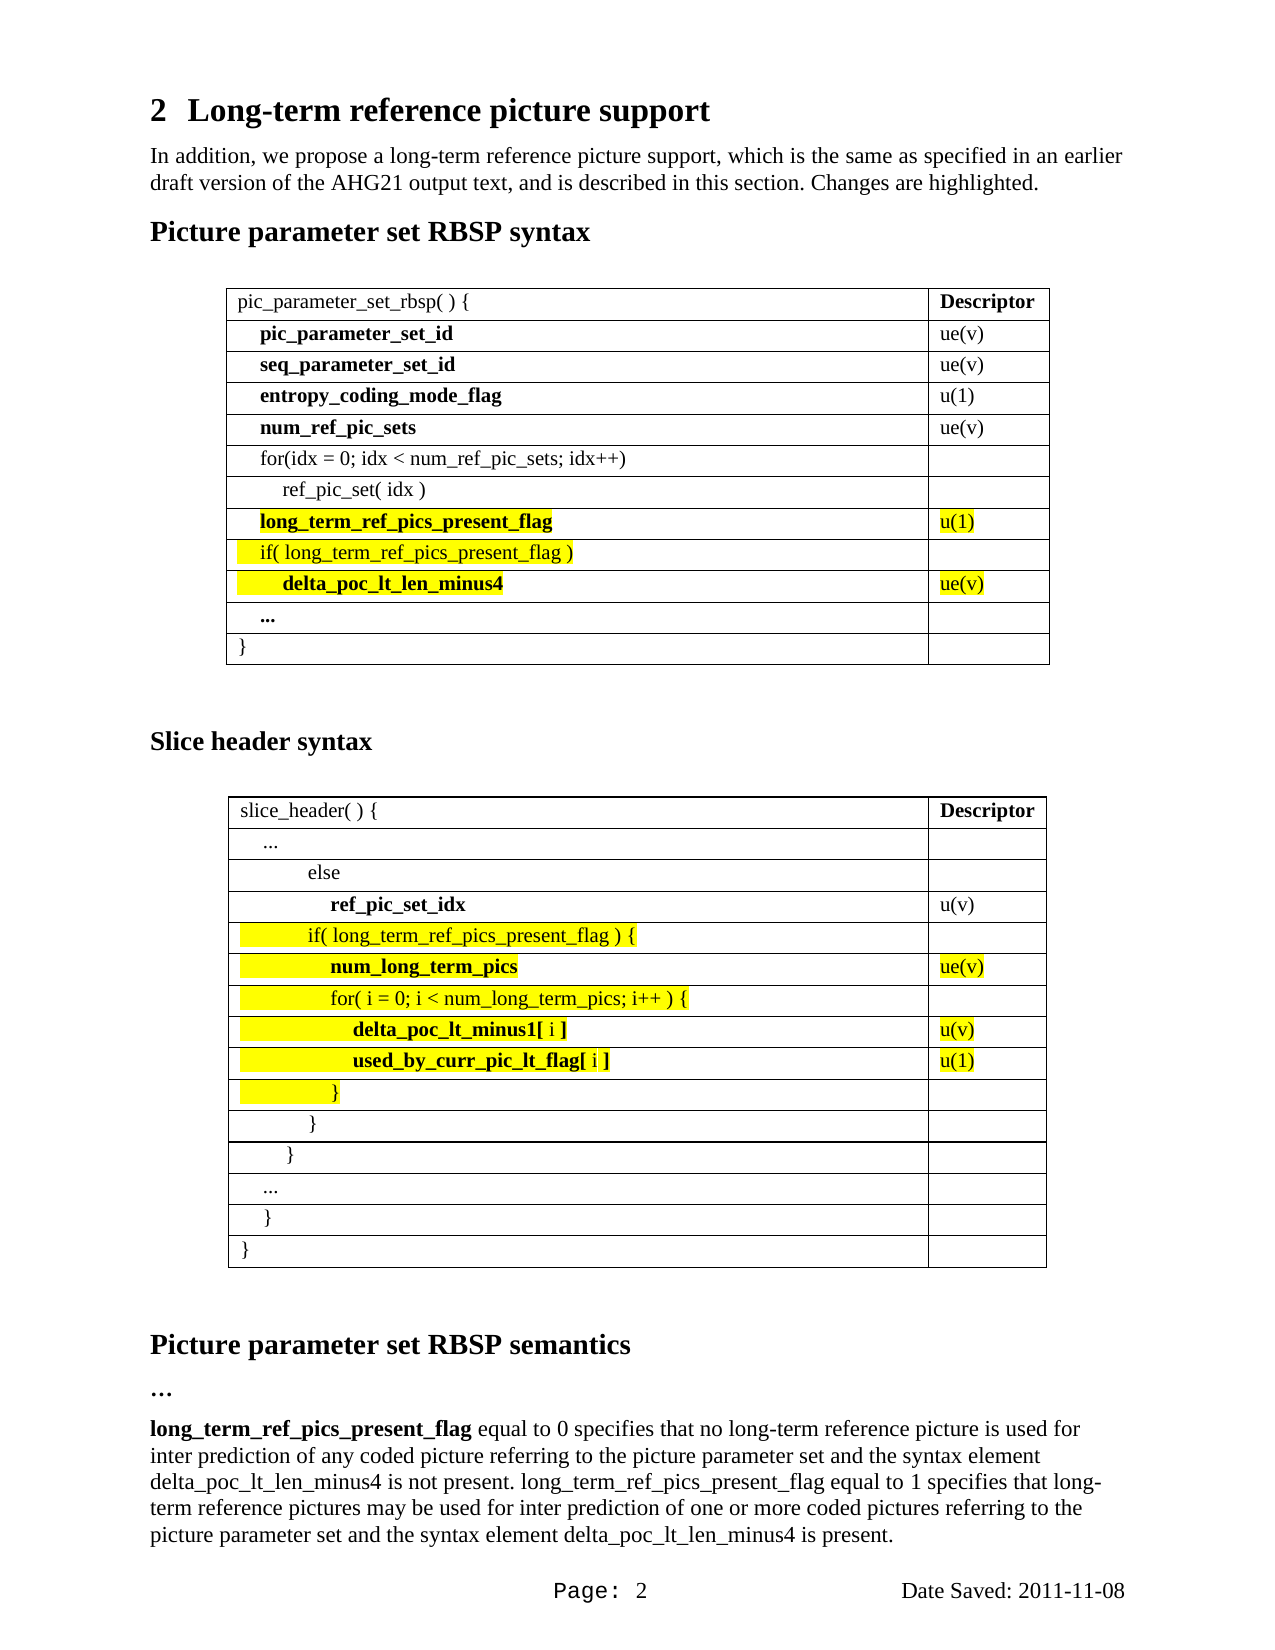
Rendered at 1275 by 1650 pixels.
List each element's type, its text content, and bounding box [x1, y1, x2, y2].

text long_term_ref_pics_present_flag equal to 0 specifies that no long-term reference picture is used for inter prediction of any coded picture referring to the picture parameter set and the syntax element delta_poc_lt_len_minus4 is not present. long_term_ref_pics_present_flag equal to 1 specifies that long-term reference pictures may be used for inter prediction of one or more coded pictures referring to the picture parameter set and the syntax element delta_poc_lt_len_minus4 is present. [150, 1415, 1125, 1547]
table_cell [929, 986, 1046, 1016]
table_cell u(1) [929, 383, 1049, 413]
table_cell num_long_term_pics [229, 954, 928, 984]
table_header Descriptor [929, 798, 1046, 828]
table_cell [929, 860, 1046, 891]
table_cell } [229, 1236, 928, 1267]
table_cell [929, 1080, 1046, 1110]
table_cell } [229, 1143, 928, 1173]
table_cell ref_pic_set_idx [229, 892, 928, 922]
text … [150, 1375, 1125, 1401]
table_cell ue(v) [929, 415, 1049, 445]
table_cell [929, 603, 1049, 633]
subtitle Long-term reference picture support [150, 90, 1125, 128]
subtitle Picture parameter set RBSP semantics [150, 1327, 1125, 1361]
table_cell u(v) [929, 1017, 1046, 1047]
table_cell u(v) [929, 892, 1046, 922]
table_cell used_by_curr_pic_lt_flag[ i ] [229, 1048, 928, 1079]
table_cell if( long_term_ref_pics_present_flag ) { [229, 923, 928, 953]
table_cell [929, 1174, 1046, 1204]
table_cell if( long_term_ref_pics_present_flag ) [227, 540, 928, 570]
table_cell [929, 829, 1046, 859]
table_cell } [227, 634, 928, 664]
subtitle Slice header syntax [150, 725, 1125, 756]
table_cell [929, 1205, 1046, 1235]
table_header Descriptor [929, 289, 1049, 319]
table_cell long_term_ref_pics_present_flag [227, 509, 928, 539]
table_cell ue(v) [929, 954, 1046, 984]
table_cell [929, 1143, 1046, 1173]
table_cell ref_pic_set( idx ) [227, 477, 928, 508]
table_cell ... [227, 603, 928, 633]
table_cell [929, 634, 1049, 664]
table_cell u(1) [929, 509, 1049, 539]
table_cell ue(v) [929, 571, 1049, 602]
table_cell } [229, 1080, 928, 1110]
table_cell [929, 1111, 1046, 1141]
table_cell entropy_coding_mode_flag [227, 383, 928, 413]
table_cell [929, 1236, 1046, 1267]
table_cell delta_poc_lt_len_minus4 [227, 571, 928, 602]
table_cell ... [229, 1174, 928, 1204]
table_cell for( i = 0; i < num_long_term_pics; i++ ) { [229, 986, 928, 1016]
table_cell } [229, 1111, 928, 1141]
table_header pic_parameter_set_rbsp( ) { [227, 289, 928, 319]
table_cell [929, 540, 1049, 570]
text In addition, we propose a long-term reference picture support, which is the same as specified in an earlier draft version of the AHG21 output text, and is described in this section. Changes are highlighted. [150, 142, 1125, 195]
subtitle Picture parameter set RBSP syntax [150, 214, 1125, 248]
table_cell delta_poc_lt_minus1[ i ] [229, 1017, 928, 1047]
table_cell for(idx = 0; idx < num_ref_pic_sets; idx++) [227, 446, 928, 476]
table_cell [929, 477, 1049, 508]
table_cell [929, 923, 1046, 953]
table_cell ... [229, 829, 928, 859]
table_cell ue(v) [929, 321, 1049, 351]
table_cell pic_parameter_set_id [227, 321, 928, 351]
table_cell else [229, 860, 928, 891]
table_cell seq_parameter_set_id [227, 352, 928, 382]
table_cell ue(v) [929, 352, 1049, 382]
table_cell [929, 446, 1049, 476]
table_cell u(1) [929, 1048, 1046, 1079]
table_cell num_ref_pic_sets [227, 415, 928, 445]
table_header slice_header( ) { [229, 798, 928, 828]
table_cell } [229, 1205, 928, 1235]
